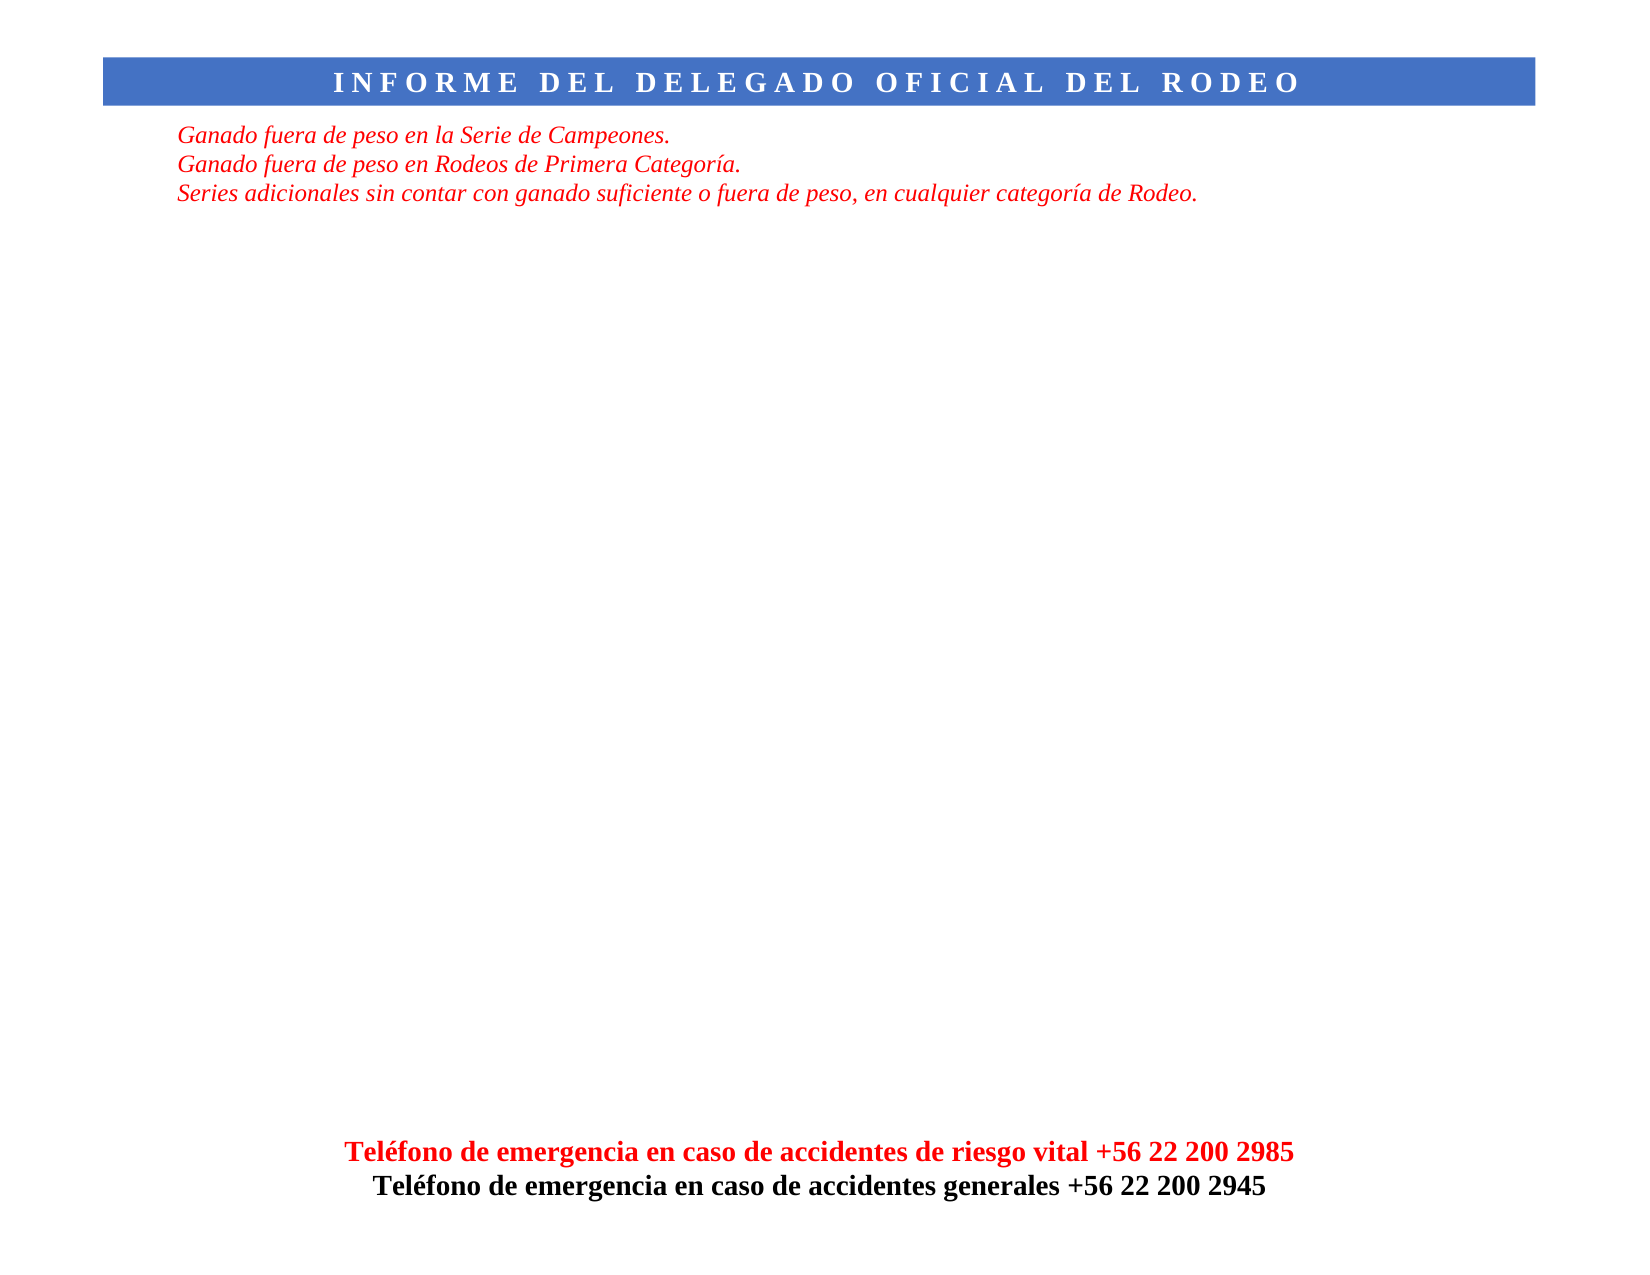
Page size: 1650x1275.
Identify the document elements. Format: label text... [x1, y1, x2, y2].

text Ganado fuera de peso en la Serie de Campeones. [103, 120, 1536, 149]
text Ganado fuera de peso en Rodeos de Primera Categoría. [103, 149, 1536, 178]
text Series adicionales sin contar con ganado suficiente o fuera de peso, en cualquier categoría de Rodeo. [103, 178, 1536, 207]
